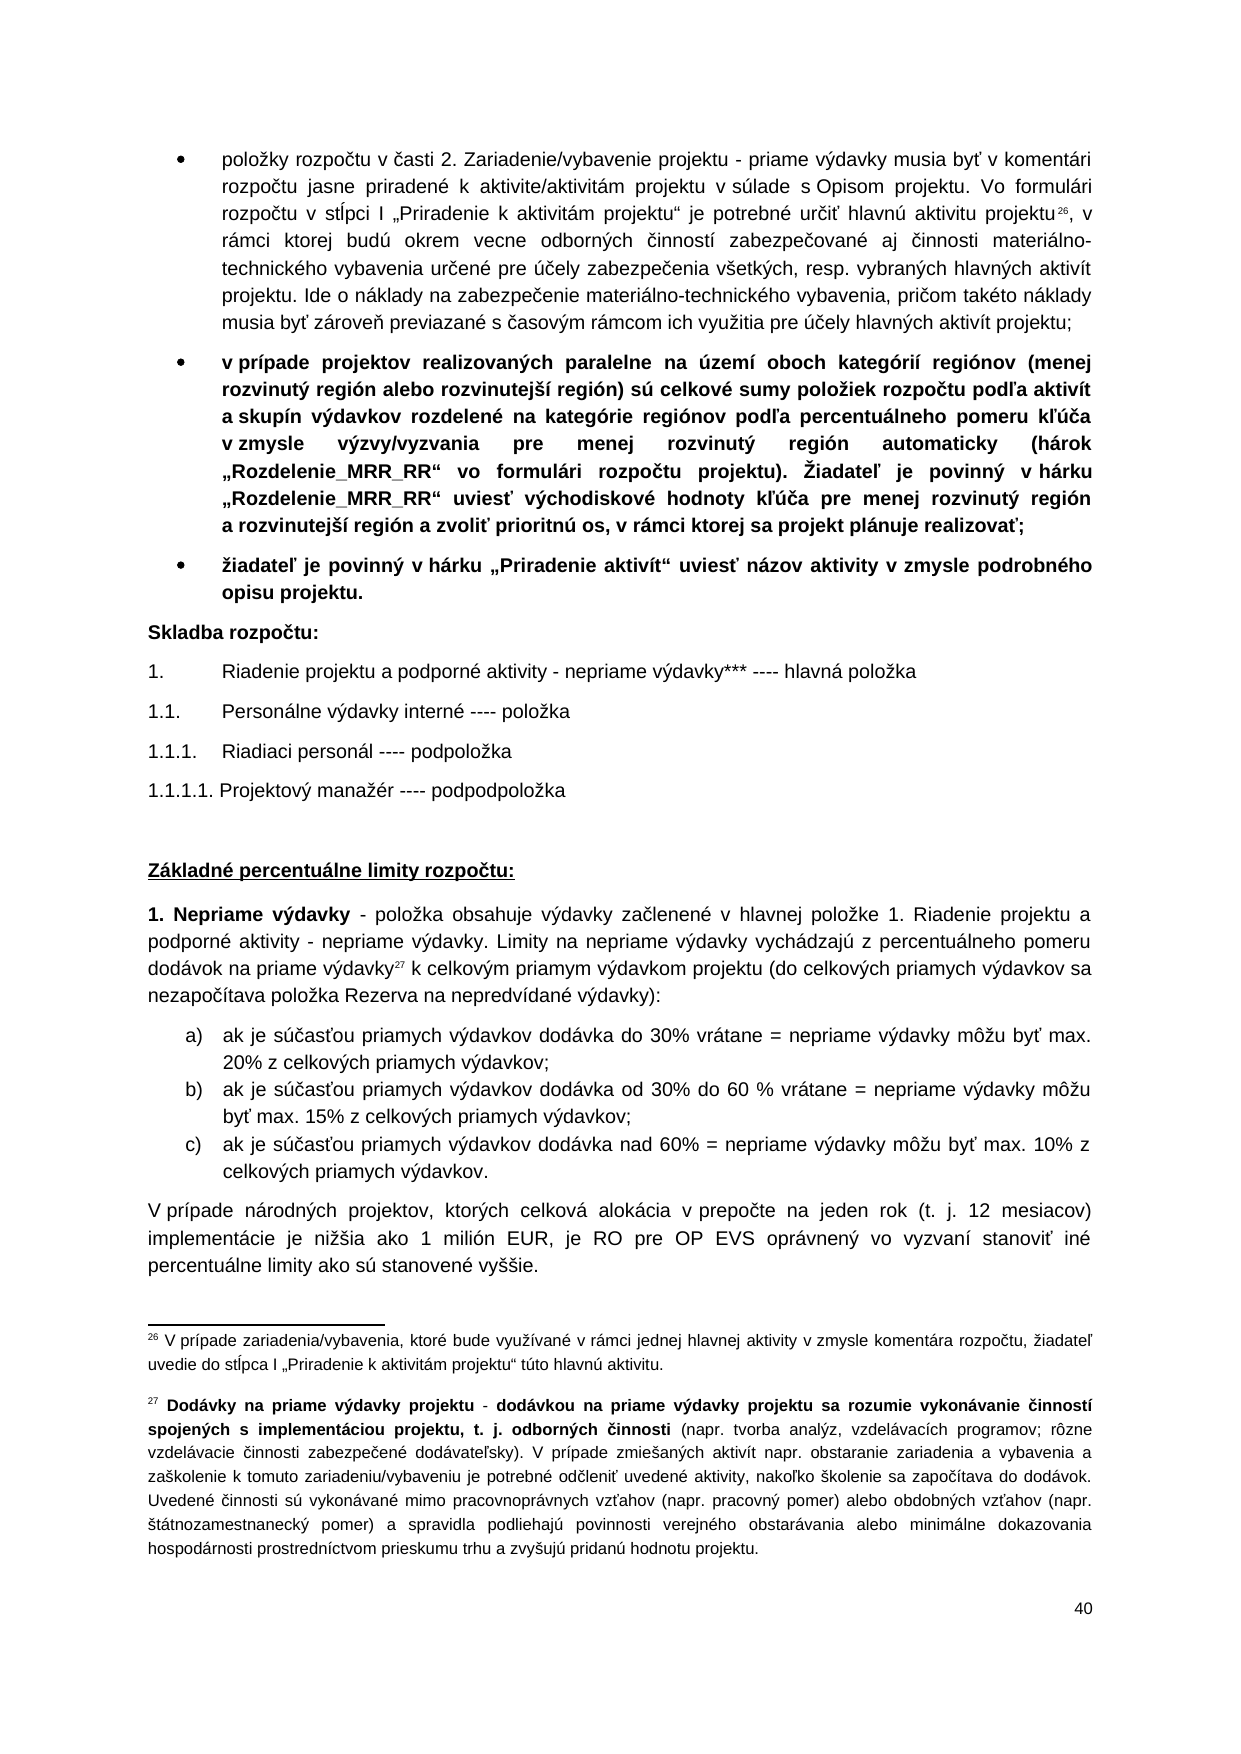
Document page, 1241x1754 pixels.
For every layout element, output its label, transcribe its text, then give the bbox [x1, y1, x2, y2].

list ak je súčasťou priamych výdavkov dodávka do 30% vrátane = nepriame výdavky môžu byť max. 20% z celkových priamych výdavkov; [185, 1024, 1092, 1074]
list V prípade národných projektov, ktorých celková alokácia v prepočte na jeden rok (t. j. 12 mesiacov) implementácie je nižšia ako 1 milión EUR, je RO pre OP EVS oprávnený vo vyzvaní stanoviť iné percentuálne limity ako sú stanovené vyššie. [148, 1199, 1092, 1276]
text 1.1.1. Riadiaci personál ---- podpoložka [148, 739, 1092, 762]
list v prípade projektov realizovaných paralelne na území oboch kategórií regiónov (menej rozvinutý región alebo rozvinutejší región) sú celkové sumy položiek rozpočtu podľa aktivít a skupín výdavkov rozdelené na kategórie regiónov podľa percentuálneho pomeru kľúča v zmysle výzvy/vyzvania pre menej rozvinutý región automaticky (hárok „Rozdelenie_MRR_RR“ vo formulári rozpočtu projektu). Žiadateľ je povinný v hárku „Rozdelenie_MRR_RR“ uviesť východiskové hodnoty kľúča pre menej rozvinutý región a rozvinutejší región a zvoliť prioritnú os, v rámci ktorej sa projekt plánuje realizovať; [177, 351, 1092, 537]
text 1.1.1.1. Projektový manažér ---- podpodpoložka [148, 779, 1092, 802]
text 1. Riadenie projektu a podporné aktivity - nepriame výdavky*** ---- hlavná položka [148, 660, 1092, 683]
list žiadateľ je povinný v hárku „Priradenie aktivít“ uviesť názov aktivity v zmysle podrobného opisu projektu. [177, 553, 1092, 603]
list ak je súčasťou priamych výdavkov dodávka od 30% do 60 % vrátane = nepriame výdavky môžu byť max. 15% z celkových priamych výdavkov; [185, 1078, 1092, 1128]
list ak je súčasťou priamych výdavkov dodávka nad 60% = nepriame výdavky môžu byť max. 10% z celkových priamych výdavkov. [185, 1132, 1092, 1182]
text 1. Nepriame výdavky - položka obsahuje výdavky začlenené v hlavnej položke 1. Riadenie projektu a podporné aktivity - nepriame výdavky. Limity na nepriame výdavky vychádzajú z percentuálneho pomeru dodávok na priame výdavky k celkovým priamym výdavkom projektu (do celkových priamych výdavkov sa nezapočítava položka Rezerva na nepredvídané výdavky): [148, 902, 1092, 1007]
list položky rozpočtu v časti 2. Zariadenie/vybavenie projektu - priame výdavky musia byť v komentári rozpočtu jasne priradené k aktivite/aktivitám projektu v súlade s Opisom projektu. Vo formulári rozpočtu v stĺpci I „Priradenie k aktivitám projektu“ je potrebné určiť hlavnú aktivitu projektu, v rámci ktorej budú okrem vecne odborných činností zabezpečované aj činnosti materiálno-technického vybavenia určené pre účely zabezpečenia všetkých, resp. vybraných hlavných aktivít projektu. Ide o náklady na zabezpečenie materiálno-technického vybavenia, pričom takéto náklady musia byť zároveň previazané s časovým rámcom ich využitia pre účely hlavných aktivít projektu; [177, 148, 1092, 334]
text Základné percentuálne limity rozpočtu: [148, 859, 1092, 881]
text Skladba rozpočtu: [148, 621, 1092, 643]
text 1.1. Personálne výdavky interné ---- položka [148, 700, 1092, 723]
